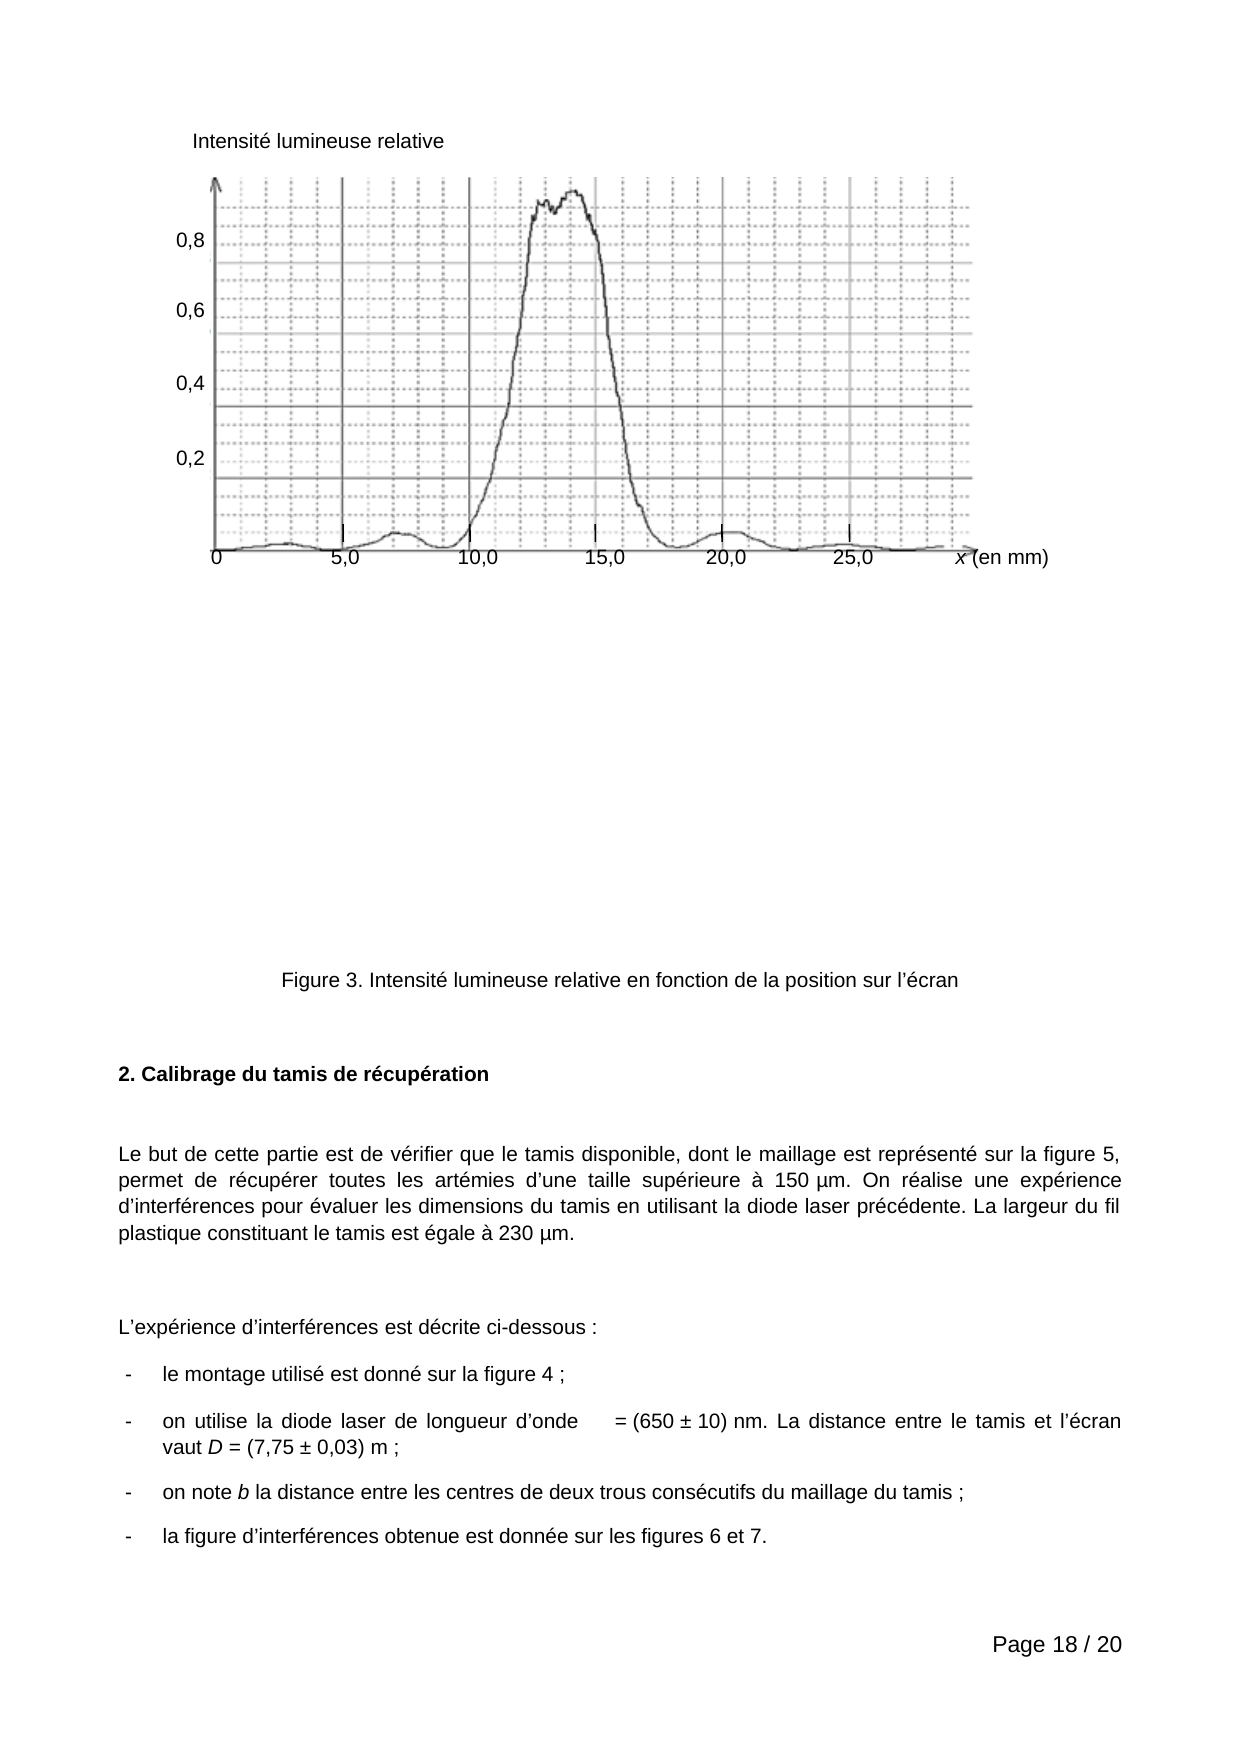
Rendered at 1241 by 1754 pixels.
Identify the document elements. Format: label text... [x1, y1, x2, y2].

picture [737, 551, 743, 558]
text Le but de cette partie est de vérifier que le tamis disponible, dont le maillage est représenté sur la figure 5, permet de récupérer toutes les artémies d’une taille supérieure à 150 µm. On réalise une expérience d’interférences pour évaluer les dimensions du tamis en utilisant la diode laser précédente. La largeur du fil plastique constituant le tamis est égale à 230 µm. [118, 1142, 1122, 1245]
list on utilise la diode laser de longueur d’onde = (650 ± 10) nm. La distance entre le tamis et l’écran vaut D = (7,75 ± 0,03) m ; [125, 1407, 1122, 1459]
list la figure d’interférences obtenue est donnée sur les figures 6 et 7. [125, 1524, 1122, 1548]
picture [616, 551, 622, 558]
picture [864, 551, 870, 558]
picture [489, 551, 495, 558]
text Figure 3. Intensité lumineuse relative en fonction de la position sur l’écran [118, 967, 1122, 991]
picture [720, 551, 726, 558]
list on note b la distance entre les centres de deux trous consécutifs du maillage du tamis ; [125, 1479, 1122, 1503]
picture [213, 551, 219, 558]
picture [351, 551, 357, 558]
text L’expérience d’interférences est décrite ci-dessous : [118, 1315, 1122, 1339]
picture [472, 551, 478, 558]
list le montage utilisé est donné sur la figure 4 ; [125, 1362, 1122, 1386]
subtitle Calibrage du tamis de récupération [118, 1062, 1122, 1086]
picture [209, 177, 1015, 558]
